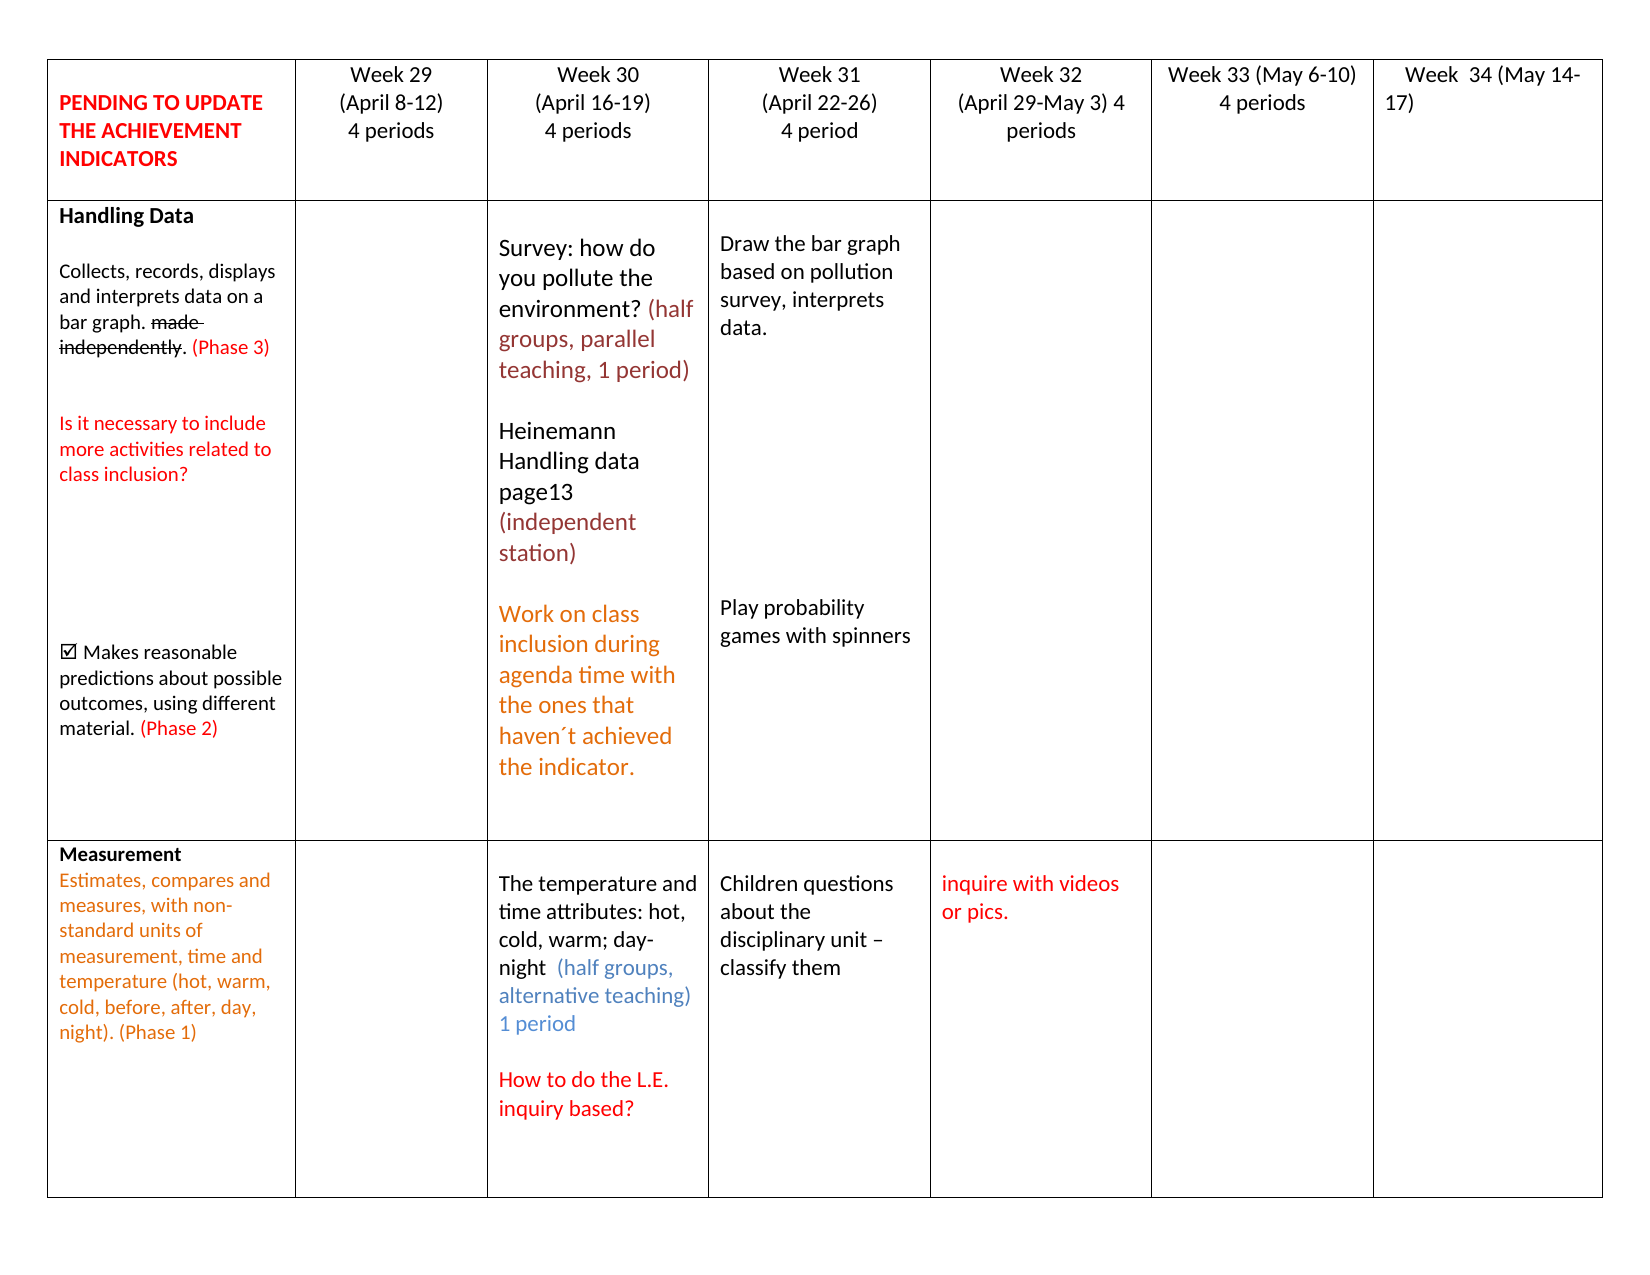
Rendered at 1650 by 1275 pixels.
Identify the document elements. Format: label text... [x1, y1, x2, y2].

table_header Week 30 (April 16-19) 4 periods [488, 60, 708, 200]
table_cell [296, 201, 487, 840]
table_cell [488, 841, 708, 1197]
table_cell [1152, 841, 1373, 1197]
table_header Week 32 (April 29-May 3) 4 periods [931, 60, 1151, 200]
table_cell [709, 841, 930, 1197]
table_cell [1374, 201, 1602, 840]
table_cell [931, 841, 1151, 1197]
table_cell Survey: how do you pollute the environment? (half groups, parallel teaching, 1 period) Heinemann Handling data page13 (independent station) Work on class inclusion during agenda time with the ones that haven´t achieved the indicator. [488, 201, 708, 840]
table_header Week 31 (April 22-26) 4 period [709, 60, 930, 200]
table_header Week 34 (May 14-17) [1374, 60, 1602, 200]
table_cell Draw the bar graph based on pollution survey, interprets data. Play probability games with spinners [709, 201, 930, 840]
table_cell [931, 201, 1151, 840]
table_cell [1374, 841, 1602, 1197]
table_header PENDING TO UPDATE THE ACHIEVEMENT INDICATORS [48, 60, 295, 200]
table_cell Handling Data Collects, records, displays and interprets data on a bar graph. made independently. (Phase 3) Is it necessary to include more activities related to class inclusion? Makes reasonable predictions about possible outcomes, using different material. (Phase 2) [48, 201, 295, 840]
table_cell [48, 841, 295, 1197]
table_header Week 29 (April 8-12) 4 periods [296, 60, 487, 200]
table_cell [1152, 201, 1373, 840]
table_cell [296, 841, 487, 1197]
table_header Week 33 (May 6-10) 4 periods [1152, 60, 1373, 200]
